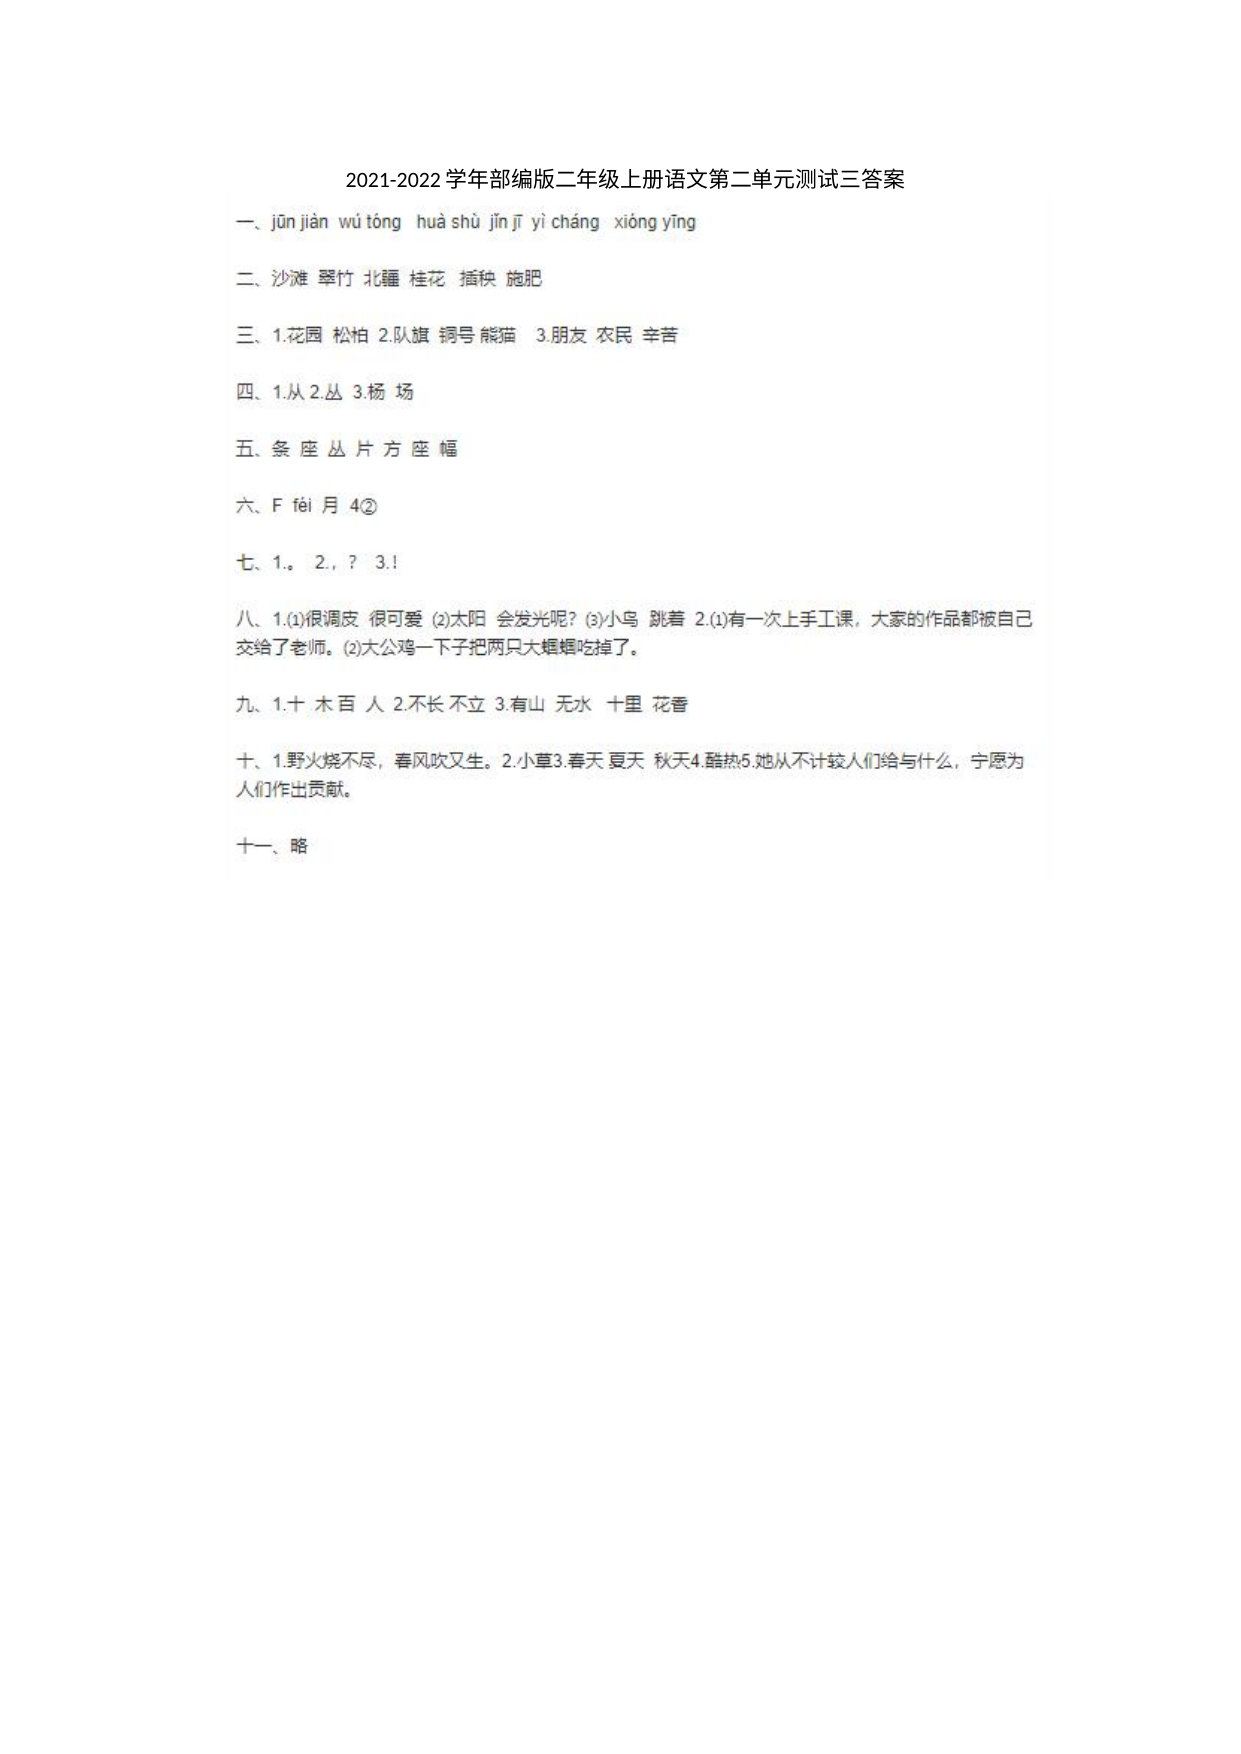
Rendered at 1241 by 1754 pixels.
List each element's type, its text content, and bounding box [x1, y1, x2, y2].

text 2021-2022学年部编版二年级上册语文第二单元测试三答案 [187, 162, 1053, 194]
picture [187, 194, 1053, 884]
